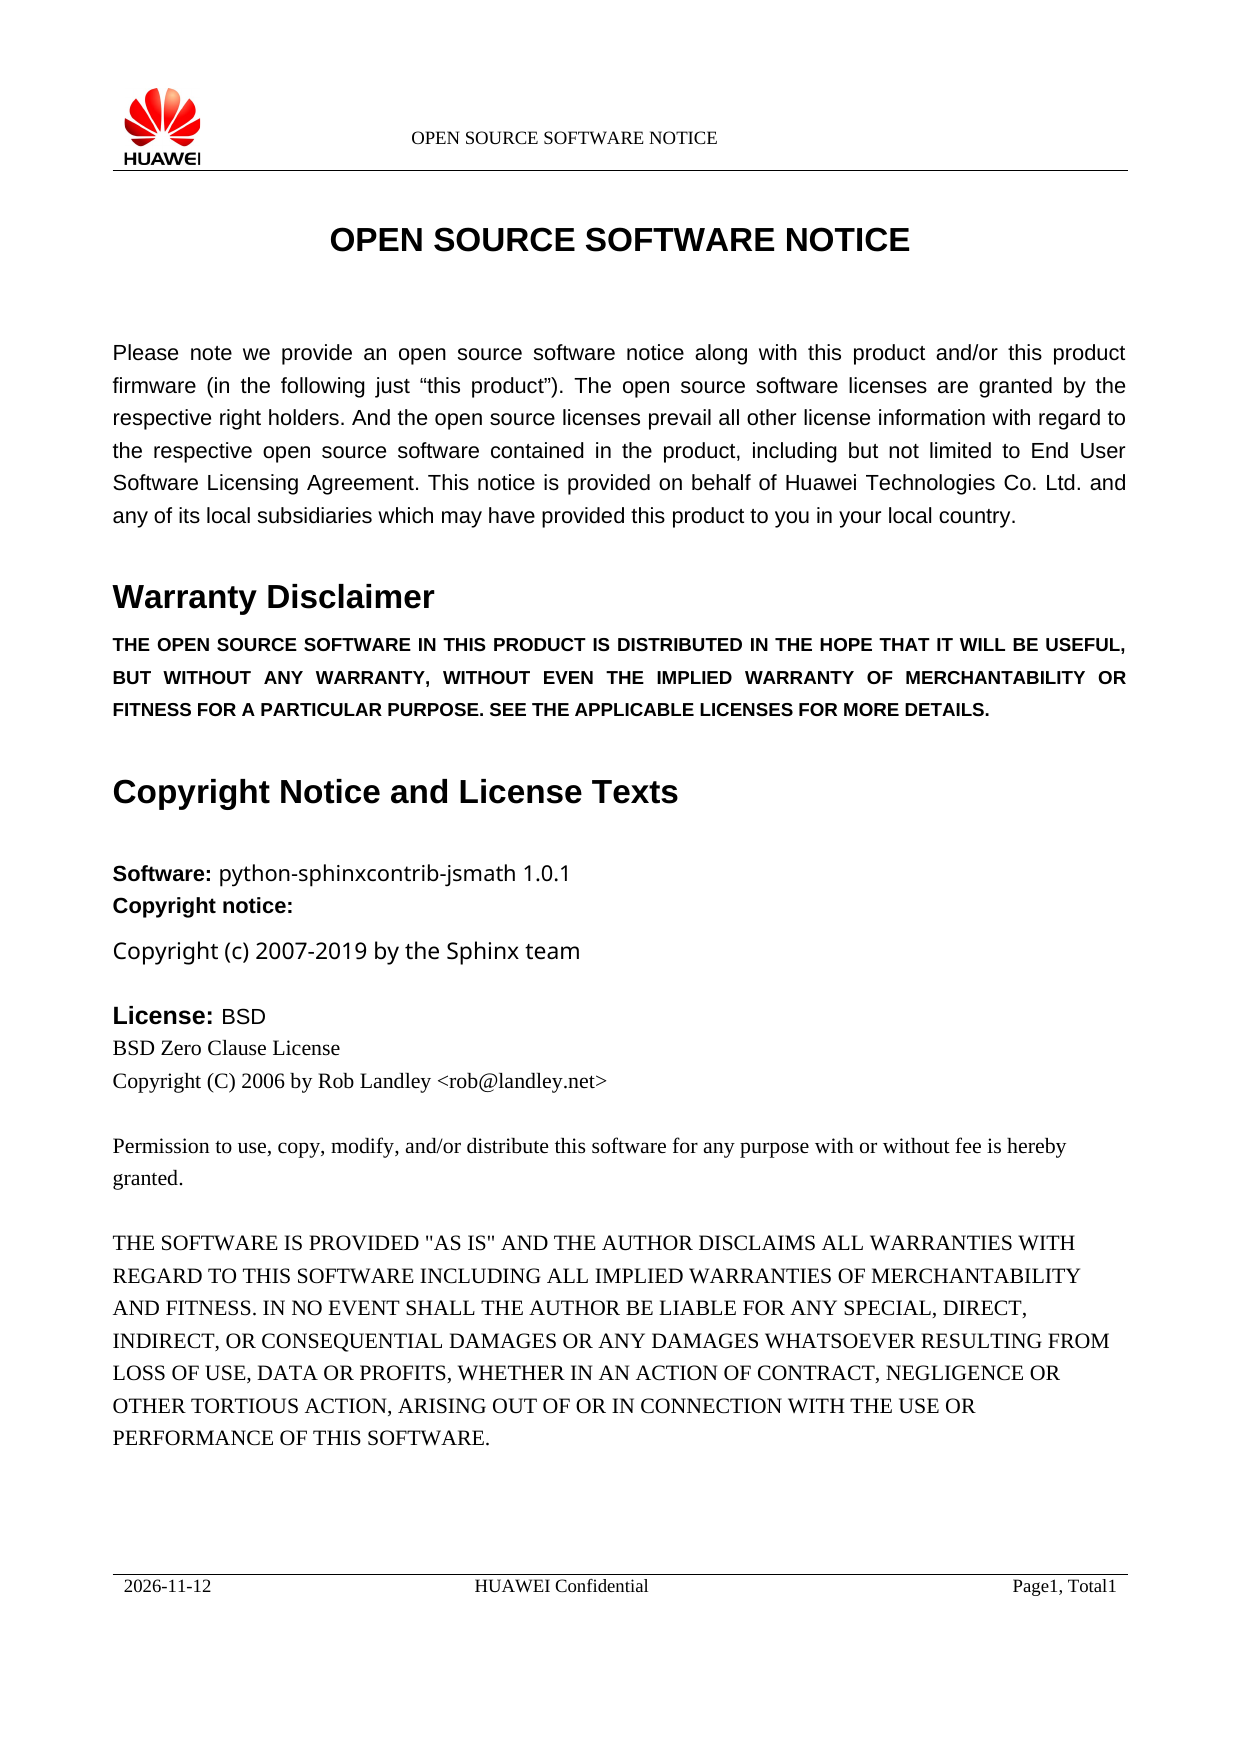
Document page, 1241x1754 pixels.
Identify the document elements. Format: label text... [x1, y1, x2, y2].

text Warranty Disclaimer [112, 564, 1128, 629]
text Copyright notice: [112, 889, 1128, 921]
text BSD Zero Clause License Copyright (C) 2006 by Rob Landley <rob@landley.net> Permission to use, copy, modify, and/or distribute this software for any purpose with or without fee is hereby granted. THE SOFTWARE IS PROVIDED "AS IS" AND THE AUTHOR DISCLAIMS ALL WARRANTIES WITH REGARD TO THIS SOFTWARE INCLUDING ALL IMPLIED WARRANTIES OF MERCHANTABILITY AND FITNESS. IN NO EVENT SHALL THE AUTHOR BE LIABLE FOR ANY SPECIAL, DIRECT, INDIRECT, OR CONSEQUENTIAL DAMAGES OR ANY DAMAGES WHATSOEVER RESULTING FROM LOSS OF USE, DATA OR PROFITS, WHETHER IN AN ACTION OF CONTRACT, NEGLIGENCE OR OTHER TORTIOUS ACTION, ARISING OUT OF OR IN CONNECTION WITH THE USE OR PERFORMANCE OF THIS SOFTWARE. [112, 1031, 1128, 1486]
picture [124, 88, 201, 165]
text The open source software in this product is distributed in the hope that it will be useful, but WITHOUT ANY WARRANTY, without even the implied warranty of MERCHANTABILITY or FITNESS FOR A PARTICULAR PURPOSE. See the applicable licenses for more details. [112, 629, 1128, 726]
text OPEN SOURCE SOFTWARE NOTICE [112, 206, 1128, 271]
title Software: python-sphinxcontrib-jsmath 1.0.1 [112, 856, 1128, 889]
text Copyright Notice and License Texts [112, 759, 1128, 824]
text Copyright (c) 2007-2019 by the Sphinx team [112, 934, 1128, 999]
text License: BSD [112, 999, 1128, 1031]
text Please note we provide an open source software notice along with this product and/or this product firmware (in the following just “this product”). The open source software licenses are granted by the respective right holders. And the open source licenses prevail all other license information with regard to the respective open source software contained in the product, including but not limited to End User Software Licensing Agreement. This notice is provided on behalf of Huawei Technologies Co. Ltd. and any of its local subsidiaries which may have provided this product to you in your local country. [112, 336, 1128, 531]
